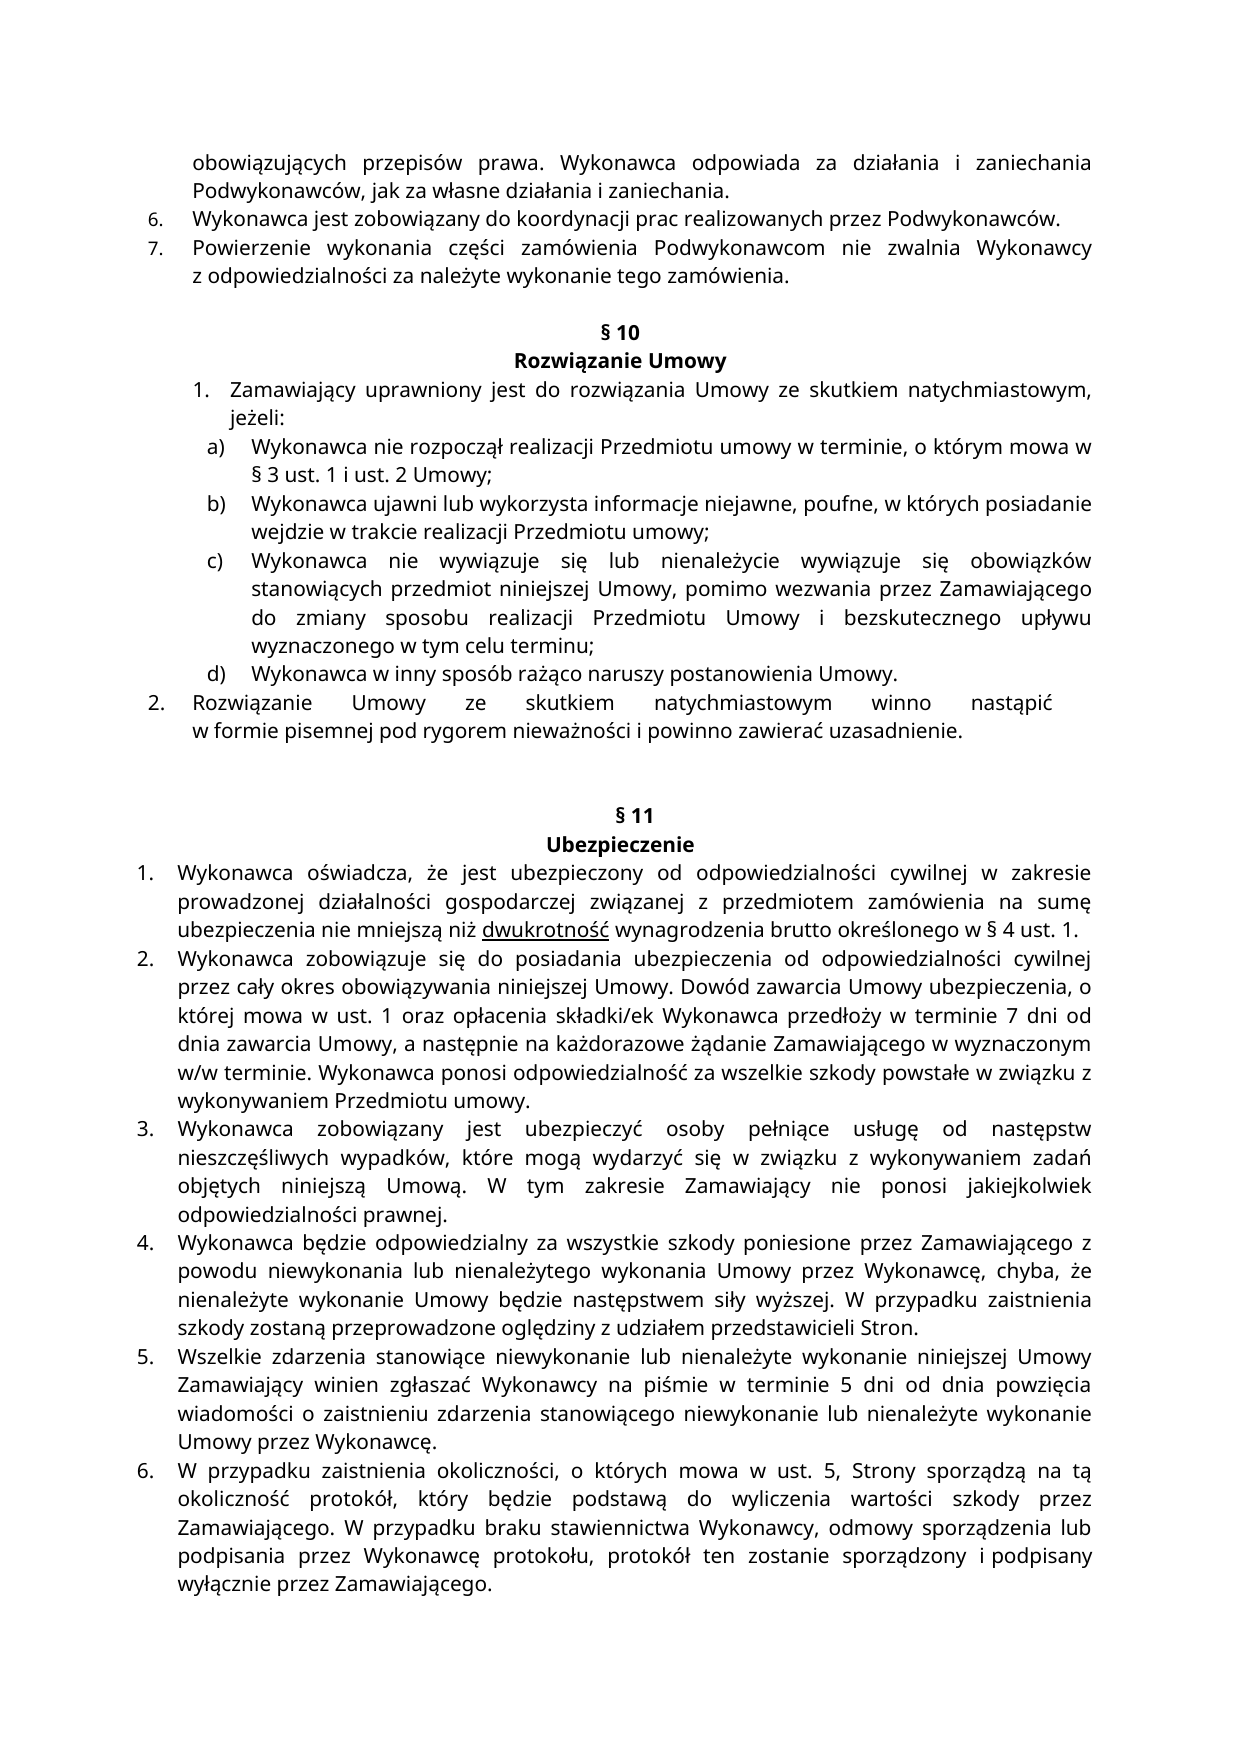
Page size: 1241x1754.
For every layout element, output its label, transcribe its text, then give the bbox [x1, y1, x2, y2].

list Wykonawca nie rozpoczął realizacji Przedmiotu umowy w terminie, o którym mowa w § 3 ust. 1 i ust. 2 Umowy; [207, 432, 1093, 489]
text § 10 [148, 318, 1093, 347]
list Wszelkie zdarzenia stanowiące niewykonanie lub nienależyte wykonanie niniejszej Umowy Zamawiający winien zgłaszać Wykonawcy na piśmie w terminie 5 dni od dnia powzięcia wiadomości o zaistnieniu zdarzenia stanowiącego niewykonanie lub nienależyte wykonanie Umowy przez Wykonawcę. [137, 1342, 1093, 1456]
list Wykonawca będzie odpowiedzialny za wszystkie szkody poniesione przez Zamawiającego z powodu niewykonania lub nienależytego wykonania Umowy przez Wykonawcę, chyba, że nienależyte wykonanie Umowy będzie następstwem siły wyższej. W przypadku zaistnienia szkody zostaną przeprowadzone oględziny z udziałem przedstawicieli Stron. [137, 1228, 1093, 1342]
list Wykonawca jest zobowiązany do koordynacji prac realizowanych przez Podwykonawców. [148, 204, 1093, 233]
list Powierzenie wykonania części zamówienia Podwykonawcom nie zwalnia Wykonawcy z odpowiedzialności za należyte wykonanie tego zamówienia. [148, 233, 1093, 290]
list Wykonawca ujawni lub wykorzysta informacje niejawne, poufne, w których posiadanie wejdzie w trakcie realizacji Przedmiotu umowy; [207, 489, 1093, 546]
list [148, 148, 1093, 204]
text Rozwiązanie Umowy [148, 347, 1093, 375]
list Wykonawca oświadcza, że jest ubezpieczony od odpowiedzialności cywilnej w zakresie prowadzonej działalności gospodarczej związanej z przedmiotem zamówienia na sumę ubezpieczenia nie mniejszą niż dwukrotność wynagrodzenia brutto określonego w § 4 ust. 1. [136, 858, 1093, 944]
list Wykonawca zobowiązuje się do posiadania ubezpieczenia od odpowiedzialności cywilnej przez cały okres obowiązywania niniejszej Umowy. Dowód zawarcia Umowy ubezpieczenia, o której mowa w ust. 1 oraz opłacenia składki/ek Wykonawca przedłoży w terminie 7 dni od dnia zawarcia Umowy, a następnie na każdorazowe żądanie Zamawiającego w wyznaczonym w/w terminie. Wykonawca ponosi odpowiedzialność za wszelkie szkody powstałe w związku z wykonywaniem Przedmiotu umowy. [137, 944, 1093, 1114]
list Zamawiający uprawniony jest do rozwiązania Umowy ze skutkiem natychmiastowym, jeżeli: [192, 375, 1093, 432]
text Ubezpieczenie [148, 830, 1093, 858]
list Wykonawca zobowiązany jest ubezpieczyć osoby pełniące usługę od następstw nieszczęśliwych wypadków, które mogą wydarzyć się w związku z wykonywaniem zadań objętych niniejszą Umową. W tym zakresie Zamawiający nie ponosi jakiejkolwiek odpowiedzialności prawnej. [137, 1114, 1093, 1228]
list Wykonawca w inny sposób rażąco naruszy postanowienia Umowy. [207, 659, 1093, 688]
list Rozwiązanie Umowy ze skutkiem natychmiastowym winno nastąpić w formie pisemnej pod rygorem nieważności i powinno zawierać uzasadnienie. [148, 688, 1093, 745]
text § 11 [177, 802, 1093, 830]
list W przypadku zaistnienia okoliczności, o których mowa w ust. 5, Strony sporządzą na tą okoliczność protokół, który będzie podstawą do wyliczenia wartości szkody przez Zamawiającego. W przypadku braku stawiennictwa Wykonawcy, odmowy sporządzenia lub podpisania przez Wykonawcę protokołu, protokół ten zostanie sporządzony i podpisany wyłącznie przez Zamawiającego. [137, 1456, 1093, 1598]
list Wykonawca nie wywiązuje się lub nienależycie wywiązuje się obowiązków stanowiących przedmiot niniejszej Umowy, pomimo wezwania przez Zamawiającego do zmiany sposobu realizacji Przedmiotu Umowy i bezskutecznego upływu wyznaczonego w tym celu terminu; [207, 546, 1093, 659]
